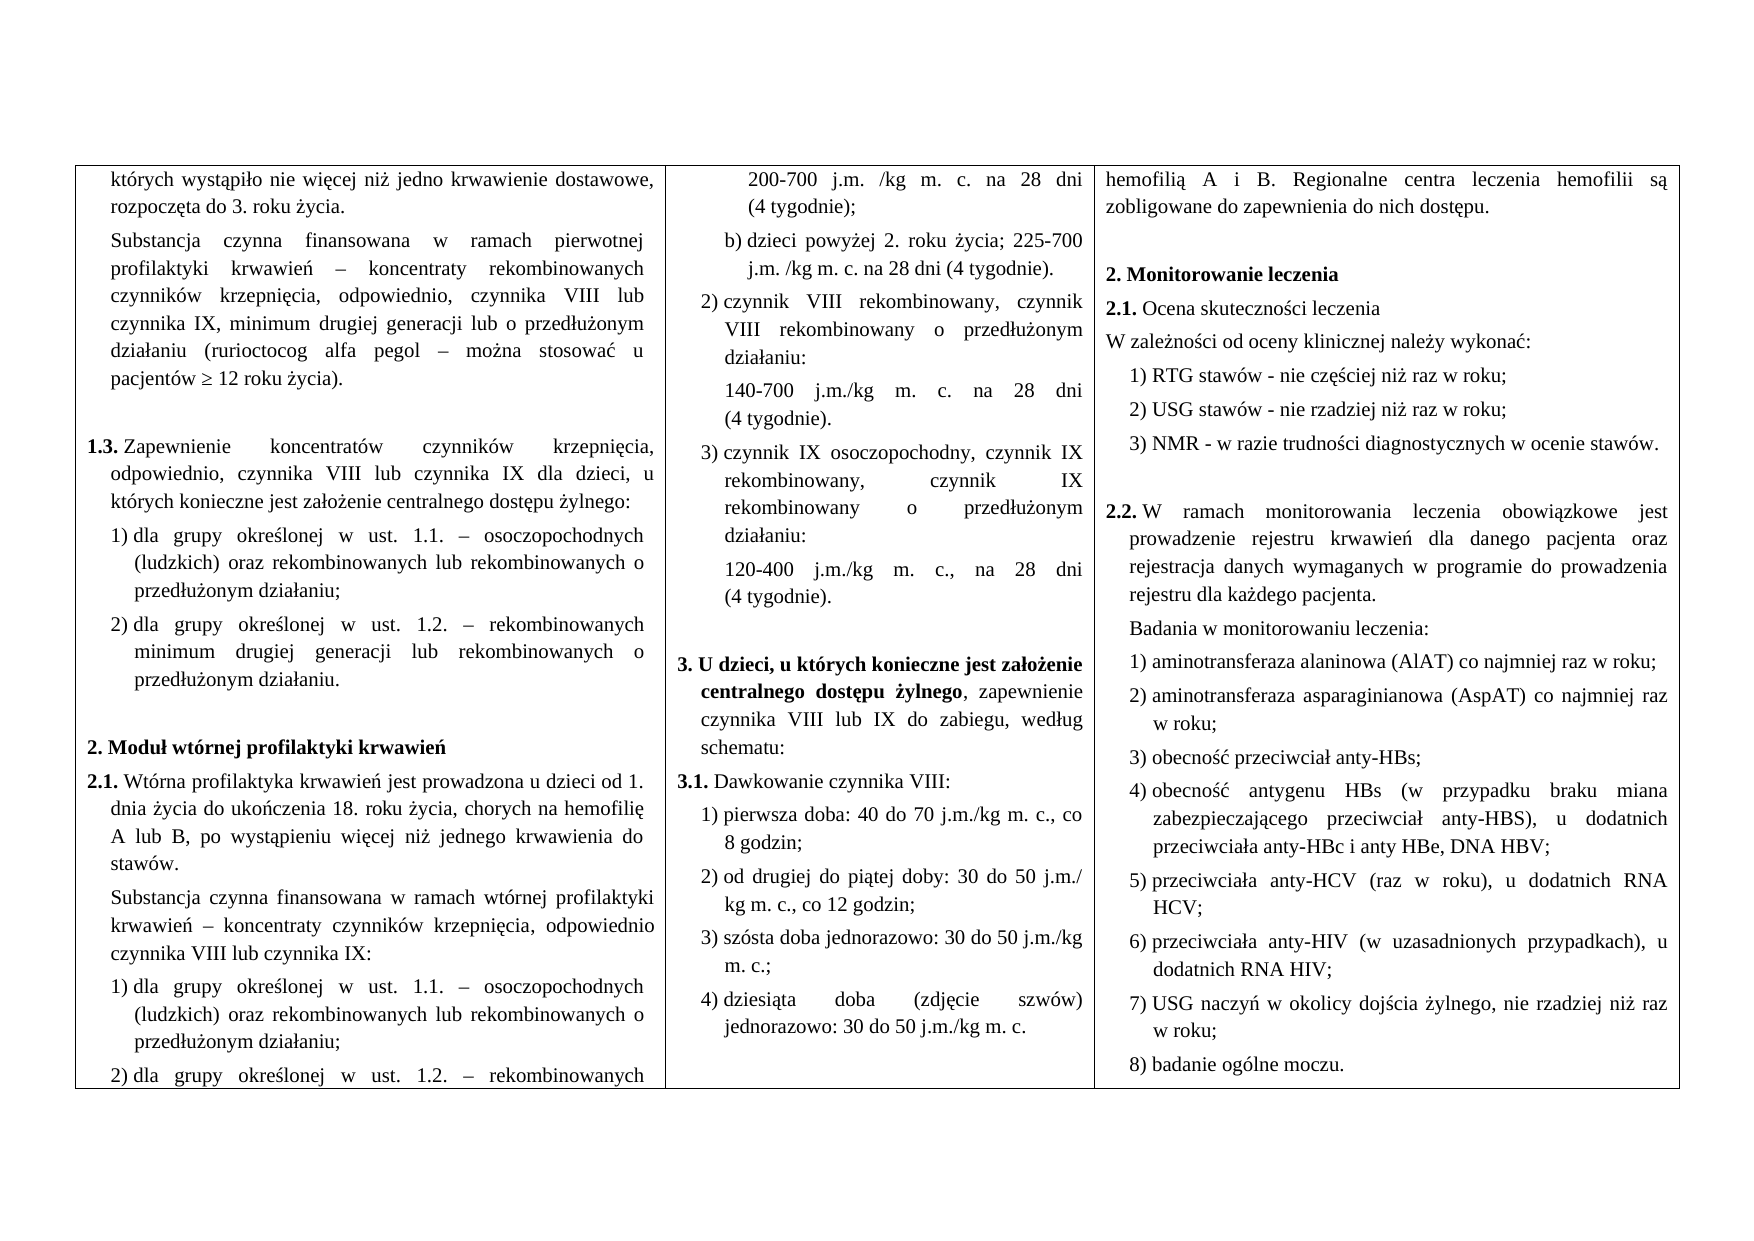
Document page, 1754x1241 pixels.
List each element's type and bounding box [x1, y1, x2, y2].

table_cell [1095, 166, 1679, 1087]
table_cell [76, 166, 665, 1087]
table_cell [666, 166, 1094, 1087]
